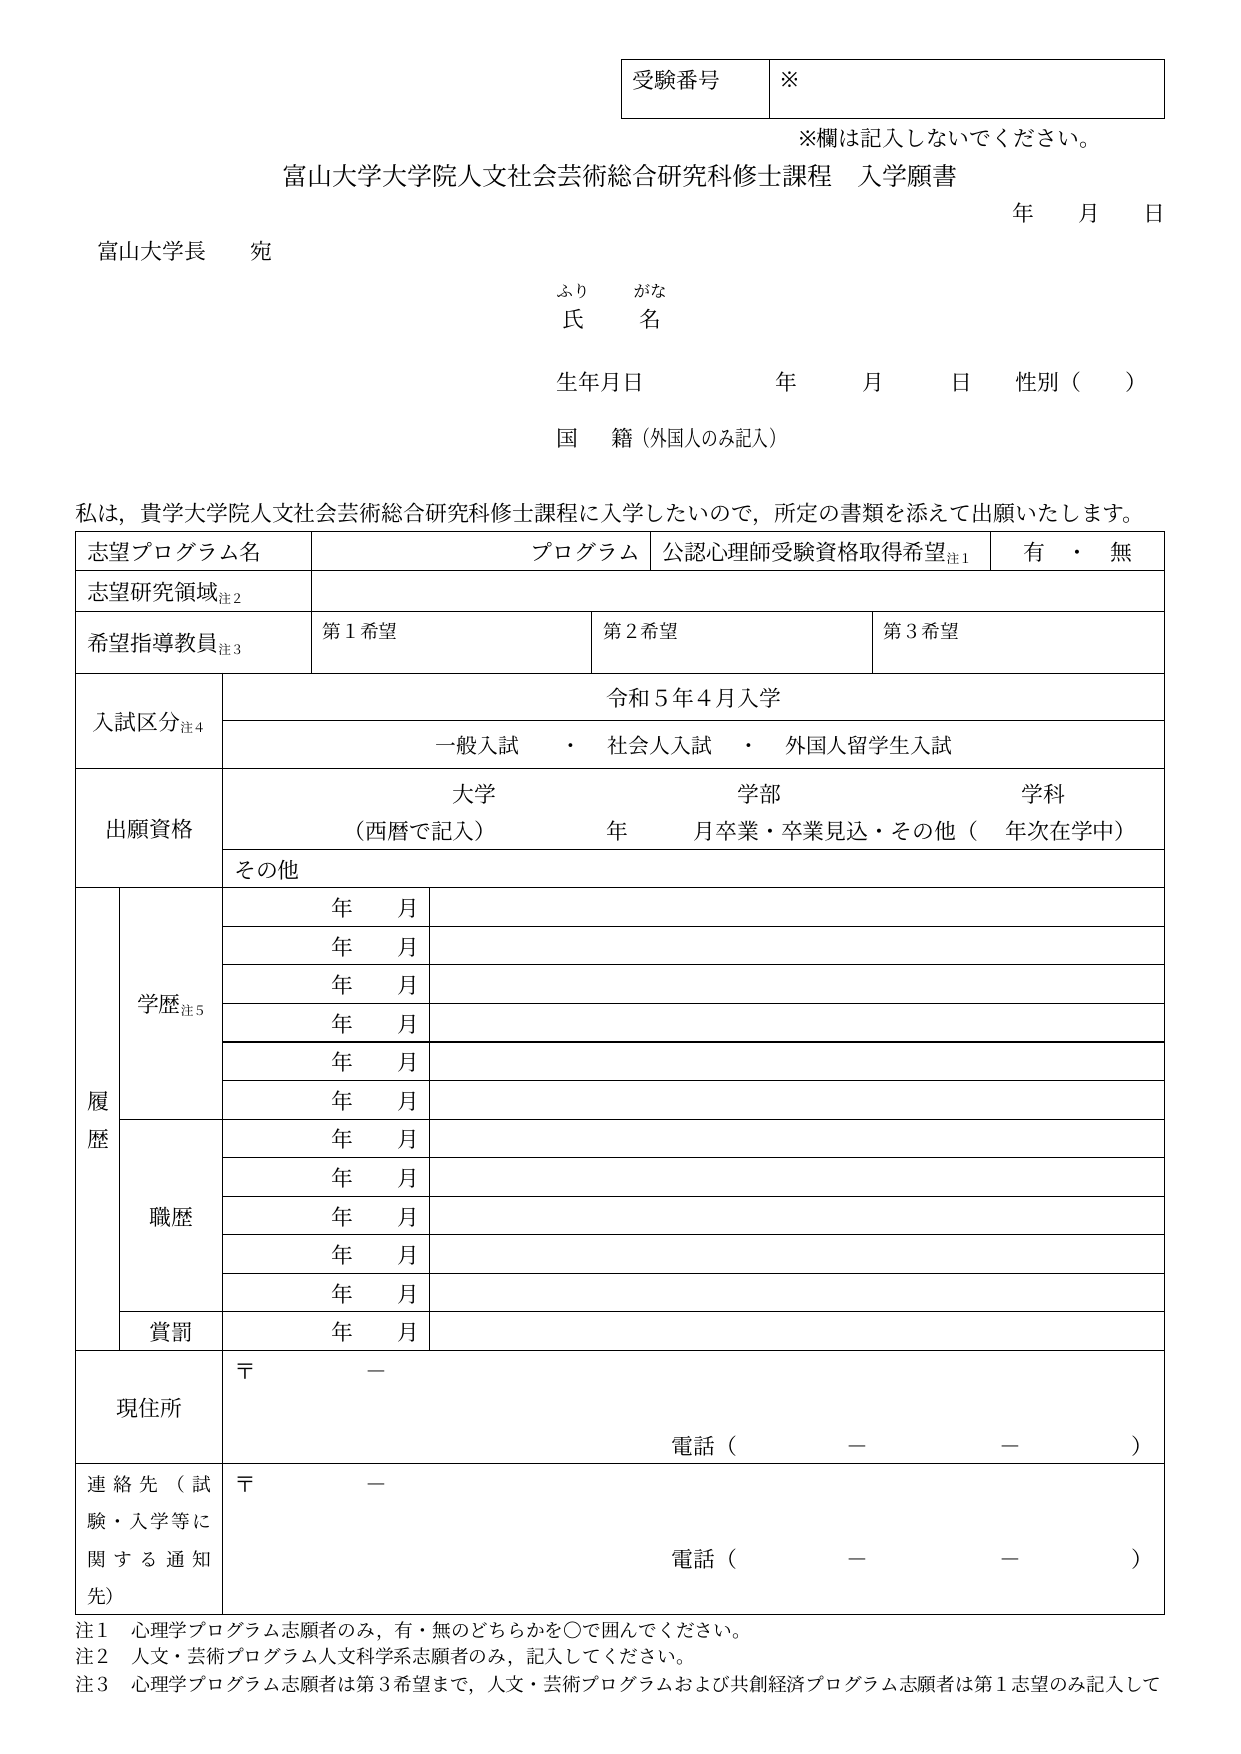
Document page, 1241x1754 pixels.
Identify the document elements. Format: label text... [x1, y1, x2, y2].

table_cell [430, 1043, 1164, 1080]
table_cell [430, 965, 1164, 1003]
table_cell 出願資格 [76, 769, 222, 887]
table_cell 履歴 [76, 888, 119, 1350]
text 富山大学長 宛 [75, 231, 1165, 268]
table_cell 年 月 [223, 965, 429, 1003]
text 富山大学大学院人文社会芸術総合研究科修士課程 入学願書 [75, 156, 1165, 193]
table_cell 年 月 [223, 888, 429, 926]
table_cell 希望指導教員注３ [76, 612, 311, 673]
table_cell 年 月 [223, 1274, 429, 1311]
table_cell 年 月 [223, 1081, 429, 1118]
table_cell 志望研究領域注２ [76, 571, 311, 611]
table_cell 大学 学部 学科 （西暦で記入） 年 月卒業・卒業見込・その他（ 年次在学中） [223, 769, 1164, 849]
table_header プログラム [312, 532, 650, 570]
text ※欄は記入しないでください。 [75, 118, 1165, 156]
text 年 月 日 [75, 193, 1165, 231]
table_cell [430, 1120, 1164, 1157]
table_cell 〒 － 電話（ － － ） [223, 1464, 1164, 1614]
table_cell その他 [223, 850, 1164, 887]
table_cell 令和５年４月入学 [223, 674, 1164, 720]
table_cell 第３希望 [873, 612, 1164, 673]
table_cell 年 月 [223, 1004, 429, 1041]
table_cell 年 月 [223, 1158, 429, 1196]
table_cell [312, 571, 1164, 611]
table_cell [430, 888, 1164, 926]
table_cell [430, 1312, 1164, 1350]
table_cell [430, 1235, 1164, 1273]
table_cell 年 月 [223, 1235, 429, 1273]
table_cell 年 月 [223, 927, 429, 964]
table_header ※ [770, 60, 1164, 117]
table_cell [430, 1081, 1164, 1118]
table_header 受験番号 [622, 60, 769, 117]
table_cell [430, 1274, 1164, 1311]
table_cell [430, 1158, 1164, 1196]
text 注１ 心理学プログラム志願者のみ，有・無のどちらかを〇で囲んでください。 [75, 1615, 1165, 1642]
text 国 籍（外国人のみ記入） [75, 418, 1165, 456]
table_cell [430, 927, 1164, 964]
table_header 志望プログラム名 [76, 532, 311, 570]
table_cell 第２希望 [592, 612, 872, 673]
table_header 公認心理師受験資格取得希望注１ [651, 532, 990, 570]
table_cell 連絡先（試験・入学等に関する通知先） [76, 1464, 222, 1614]
table_cell [430, 1197, 1164, 1234]
table_cell 職歴 [120, 1120, 222, 1311]
table_header 有 ・ 無 [991, 532, 1164, 570]
table_cell 年 月 [223, 1197, 429, 1234]
table_cell 年 月 [223, 1312, 429, 1350]
table_cell [430, 1004, 1164, 1041]
table_cell 賞罰 [120, 1312, 222, 1350]
table_cell 〒 － 電話（ － － ） [223, 1351, 1164, 1463]
text 生年月日 年 月 日 性別（ ） [556, 362, 1165, 400]
text 注２ 人文・芸術プログラム人文科学系志願者のみ，記入してください。 [75, 1642, 1165, 1669]
table_cell 年 月 [223, 1120, 429, 1157]
table_cell 入試区分注４ [76, 674, 222, 768]
table_cell 年 月 [223, 1043, 429, 1080]
table_cell 一般入試 ・ 社会人入試 ・ 外国人留学生入試 [223, 721, 1164, 768]
table_cell 第１希望 [312, 612, 591, 673]
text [75, 1669, 1165, 1696]
text 私は，貴学大学院人文社会芸術総合研究科修士課程に入学したいので，所定の書類を添えて出願いたします。 [75, 493, 1165, 531]
table_cell 学歴注５ [120, 888, 222, 1118]
table_cell 現住所 [76, 1351, 222, 1463]
